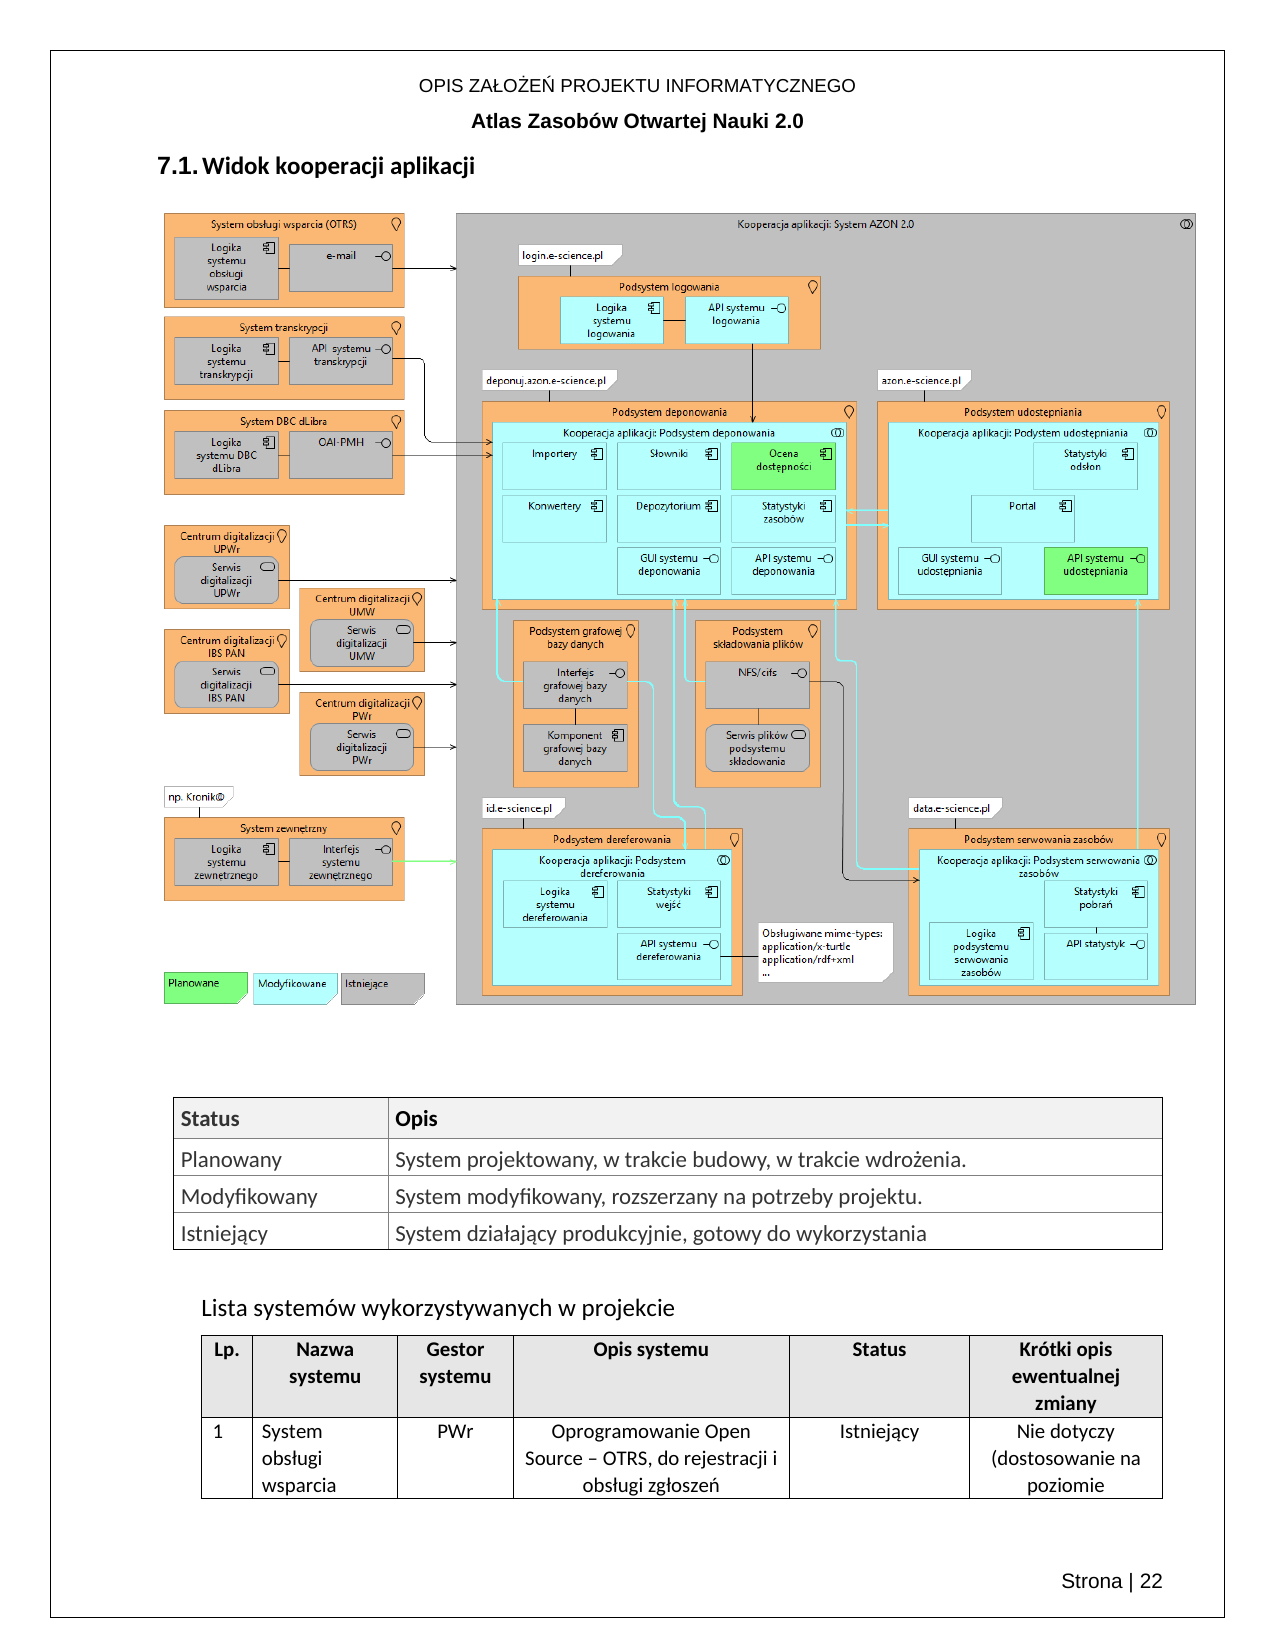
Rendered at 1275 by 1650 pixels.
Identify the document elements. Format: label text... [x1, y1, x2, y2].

table_cell 1 [202, 1418, 252, 1497]
subtitle Widok kooperacji aplikacji [157, 150, 1162, 181]
table_cell PWr [398, 1418, 513, 1497]
table_header Status [174, 1098, 388, 1138]
table_cell System działający produkcyjnie, gotowy do wykorzystania [389, 1213, 1162, 1249]
table_header Gestor systemu [398, 1336, 513, 1417]
table_cell System projektowany, w trakcie budowy, w trakcie wdrożenia. [389, 1139, 1162, 1175]
table_header Nazwa systemu [253, 1336, 397, 1417]
table_cell Planowany [174, 1139, 388, 1175]
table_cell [514, 1418, 789, 1497]
table_header Status [790, 1336, 969, 1417]
table_cell Istniejący [174, 1213, 388, 1249]
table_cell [253, 1418, 397, 1497]
picture [155, 204, 1204, 1013]
table_header Lp. [202, 1336, 252, 1417]
table_cell Modyfikowany [174, 1176, 388, 1212]
table_header Opis systemu [514, 1336, 789, 1417]
table_header Krótki opis ewentualnej zmiany [970, 1336, 1162, 1417]
table_header Opis [389, 1098, 1162, 1138]
table_cell System modyfikowany, rozszerzany na potrzeby projektu. [389, 1176, 1162, 1212]
table_cell Istniejący [790, 1418, 969, 1497]
text Lista systemów wykorzystywanych w projekcie [201, 1292, 1162, 1323]
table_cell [970, 1418, 1162, 1497]
